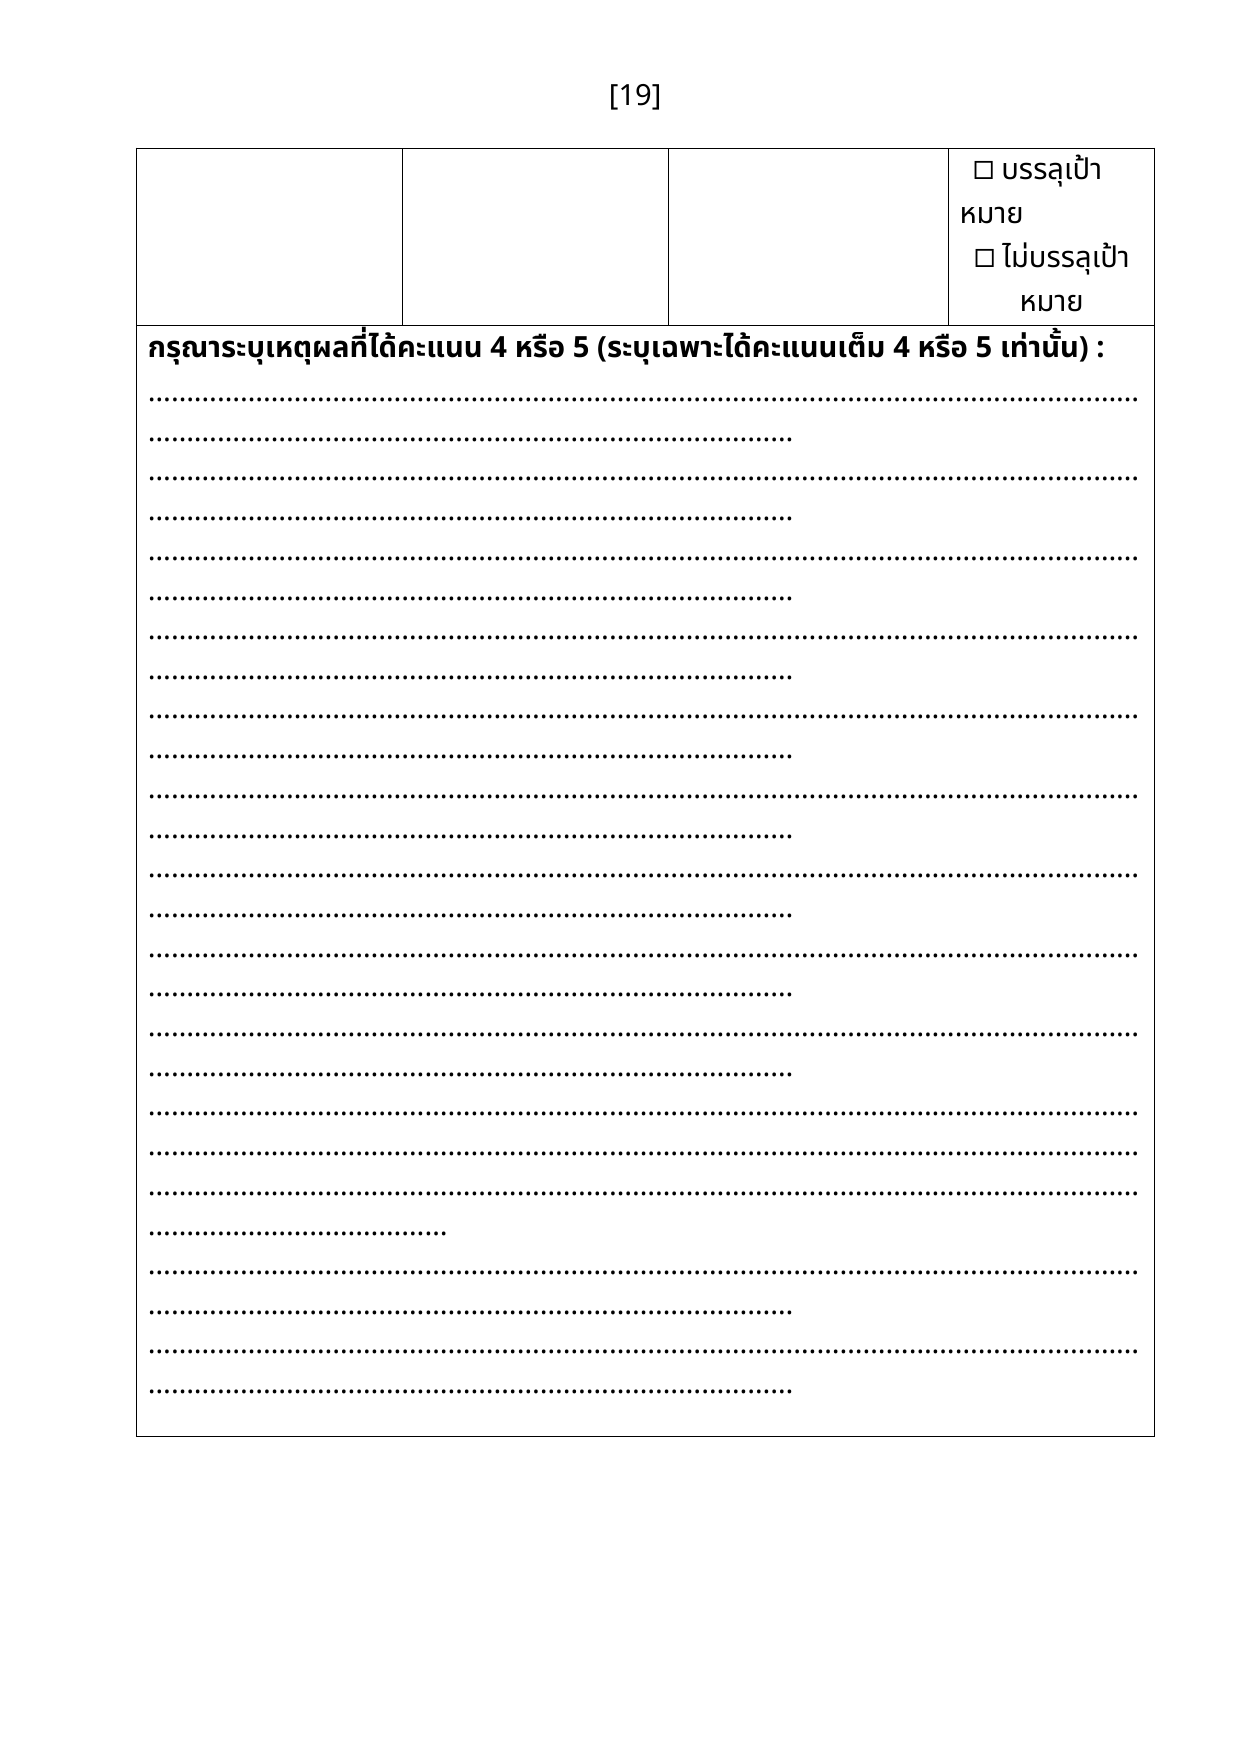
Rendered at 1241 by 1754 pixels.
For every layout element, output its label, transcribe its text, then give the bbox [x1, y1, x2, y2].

table_cell บรรลุเป้าหมาย ไม่บรรลุเป้าหมาย [949, 149, 1154, 325]
table_cell [137, 149, 402, 325]
table_cell [403, 149, 668, 325]
table_cell กรุณาระบุเหตุผลที่ได้คะแนน 4 หรือ 5 (ระบุเฉพาะได้คะแนนเต็ม 4 หรือ 5 เท่านั้น) : …………………………………………………………………………………………………………………………………………………………………………………………… …………………………………………………………………………………………………………………………………………………………………………………………… …………………………………………………………………………………………………………………………………………………………………………………………… …………………………………………………………………………………………………………………………………………………………………………………………… …………………………………………………………………………………………………………………………………………………………………………………………… …………………………………………………………………………………………………………………………………………………………………………………………… …………………………………………………………………………………………………………………………………………………………………………………………… …………………………………………………………………………………………………………………………………………………………………………………………… …………………………………………………………………………………………………………………………………………………………………………………………… ………………………………………………………………………………………………………………………………………………………………………………………………………………………………………………………………………………………………………………………………………………………………………………………… …………………………………………………………………………………………………………………………………………………………………………………………… …………………………………………………………………………………………………………………………………………………………………………………………… [137, 326, 1154, 1436]
table_cell [669, 149, 948, 325]
